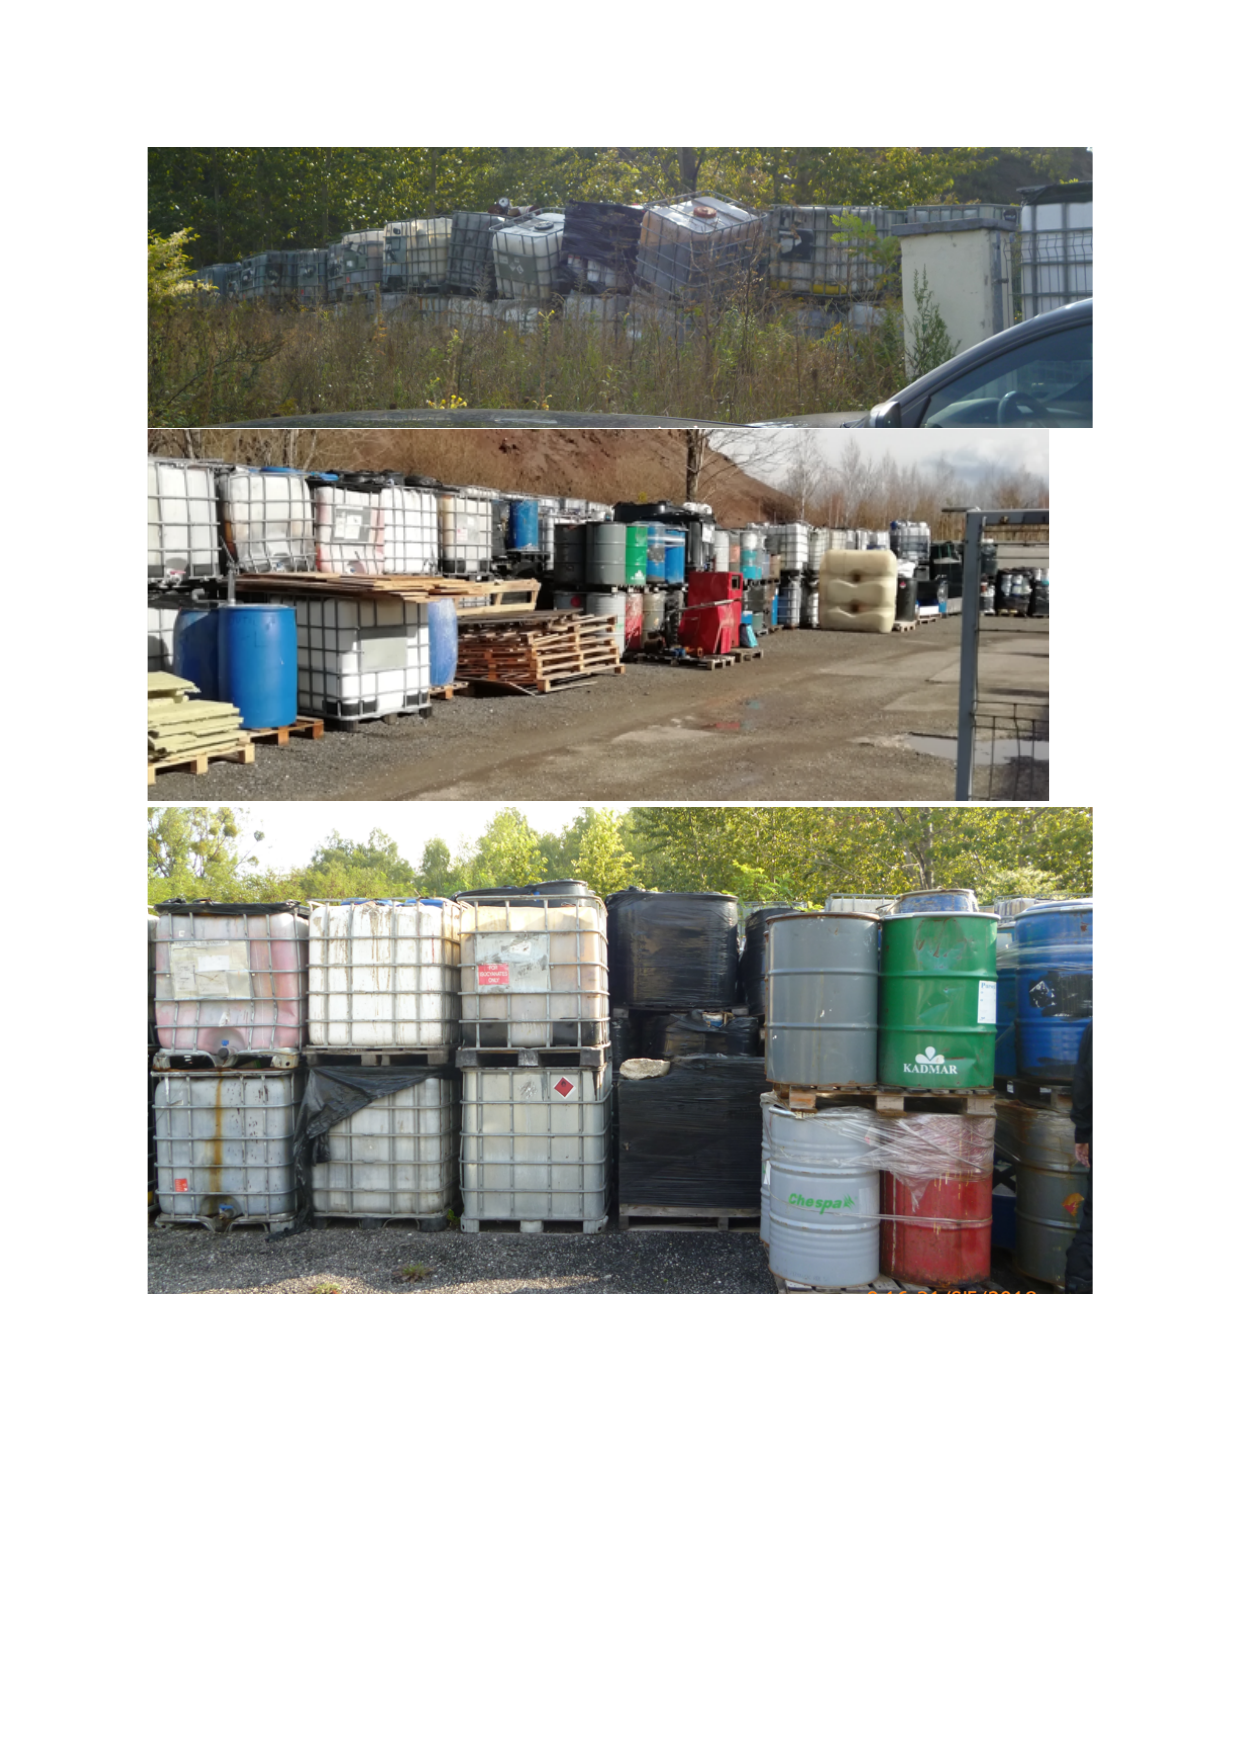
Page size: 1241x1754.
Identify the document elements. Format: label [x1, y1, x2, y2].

picture [147, 429, 1050, 801]
picture [147, 147, 1093, 428]
picture [147, 807, 1093, 1294]
